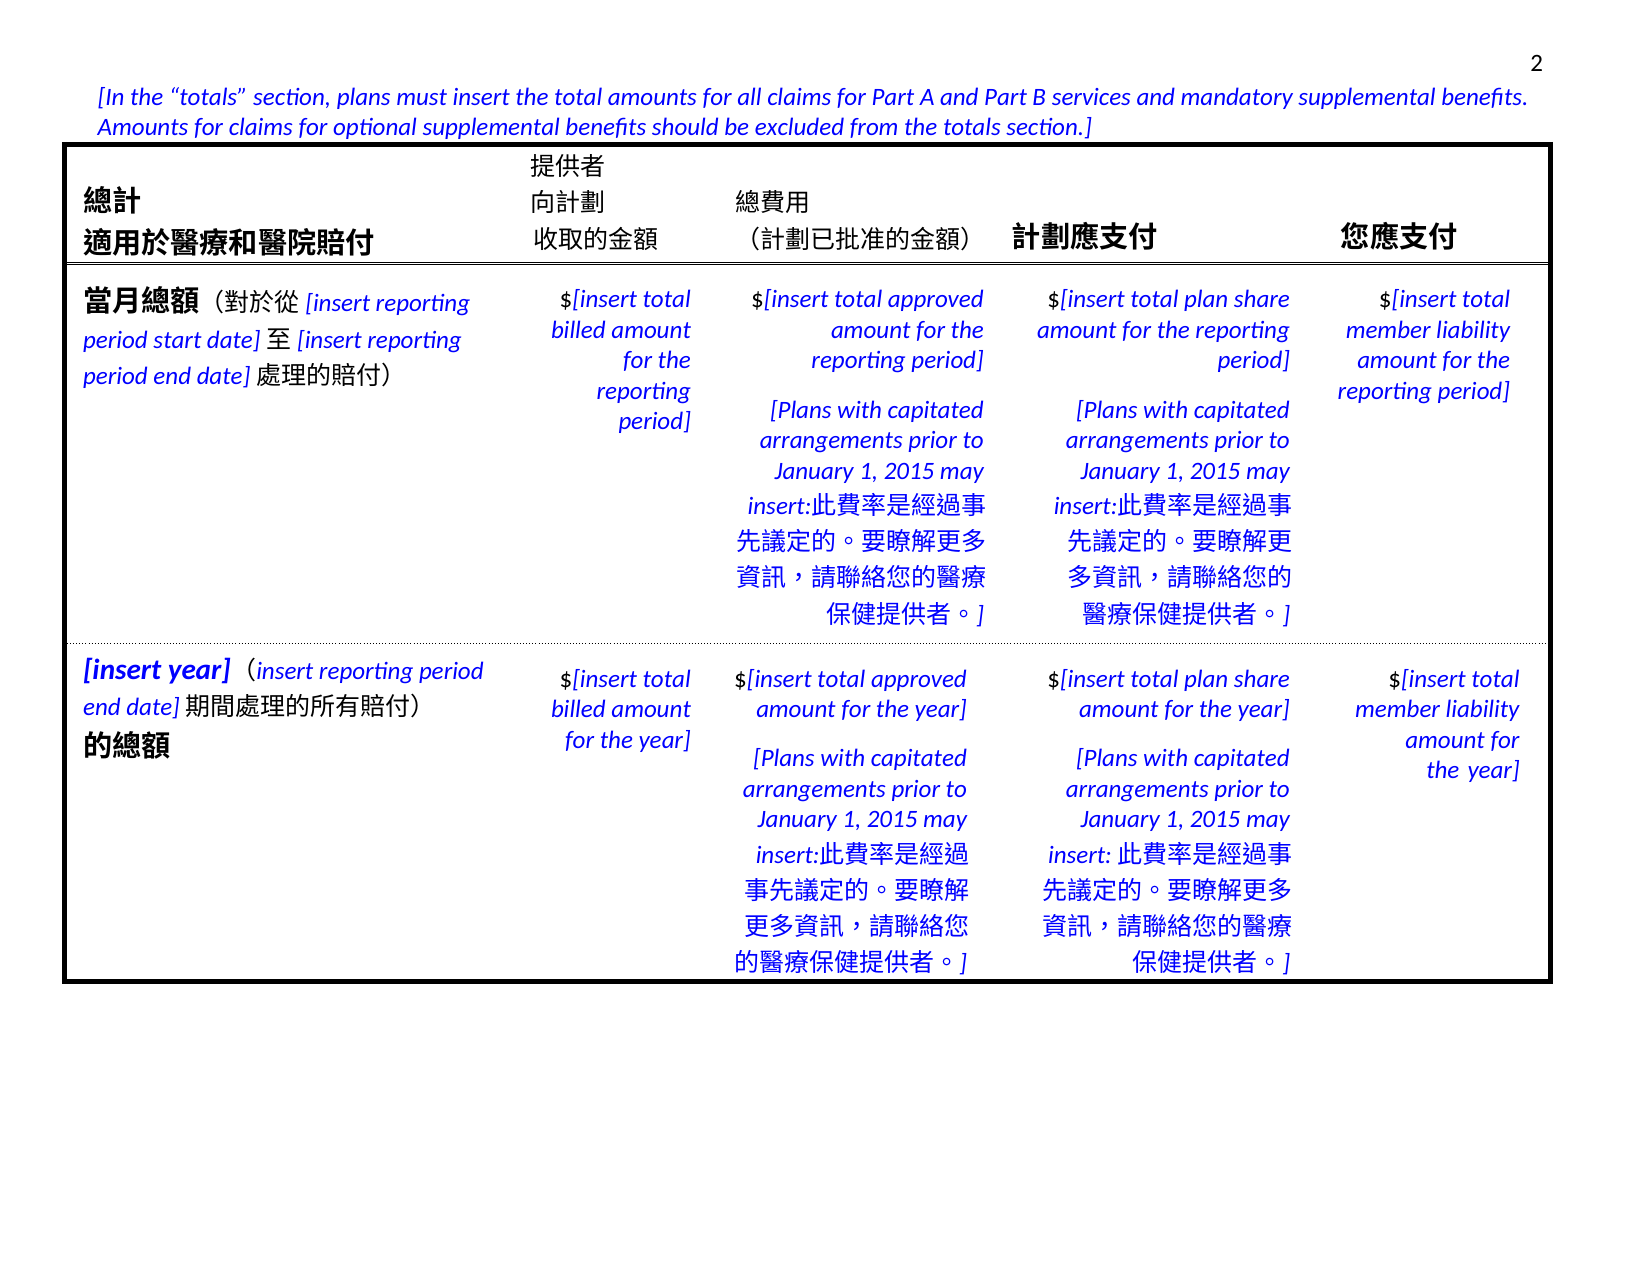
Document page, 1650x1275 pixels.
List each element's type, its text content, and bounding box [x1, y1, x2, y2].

table_cell $[insert total billed amount for the reporting period] [519, 265, 721, 643]
table_header 計劃應支付 [998, 147, 1320, 262]
table_cell $[insert total approved amount for the year] [Plans with capitated arrangements prior to January 1, 2015 may insert:此費率是經過事先議定的。要瞭解更多資訊，請聯絡您的醫療保健提供者。] [721, 643, 997, 979]
table_header 提供者 向計劃 收取的金額 [519, 147, 721, 262]
table_cell $[insert total plan share amount for the reporting period] [Plans with capitated arrangements prior to January 1, 2015 may insert:此費率是經過事先議定的。要瞭解更多資訊，請聯絡您的醫療保健提供者。] [998, 265, 1320, 643]
table_cell $[insert total billed amount for the year] [519, 643, 721, 979]
table_cell [insert year]（insert reporting period end date] 期間處理的所有賠付） 的總額 [67, 643, 519, 979]
table_cell $[insert total plan share amount for the year] [Plans with capitated arrangements prior to January 1, 2015 may insert: 此費率是經過事先議定的。要瞭解更多資訊，請聯絡您的醫療保健提供者。] [998, 643, 1320, 979]
table_cell $[insert total approved amount for the reporting period] [Plans with capitated arrangements prior to January 1, 2015 may insert:此費率是經過事先議定的。要瞭解更多資訊，請聯絡您的醫療保健提供者。] [721, 265, 997, 643]
table_header 總計 適用於醫療和醫院賠付 [67, 147, 519, 262]
table_header 您應支付 [1320, 147, 1548, 262]
table_cell 當月總額（對於從 [insert reporting period start date] 至 [insert reporting period end date] 處理的賠付） [67, 265, 519, 643]
text [In the “totals” section, plans must insert the total amounts for all claims for Part A and Part B services and mandatory supplemental benefits. Amounts for claims for optional supplemental benefits should be excluded from the totals section.] [97, 81, 1552, 142]
table_cell $[insert total member liability amount for the reporting period] [1320, 265, 1548, 643]
table_cell $[insert total member liability amount for the year] [1320, 643, 1548, 979]
table_header 總費用 （計劃已批准的金額） [721, 147, 997, 262]
